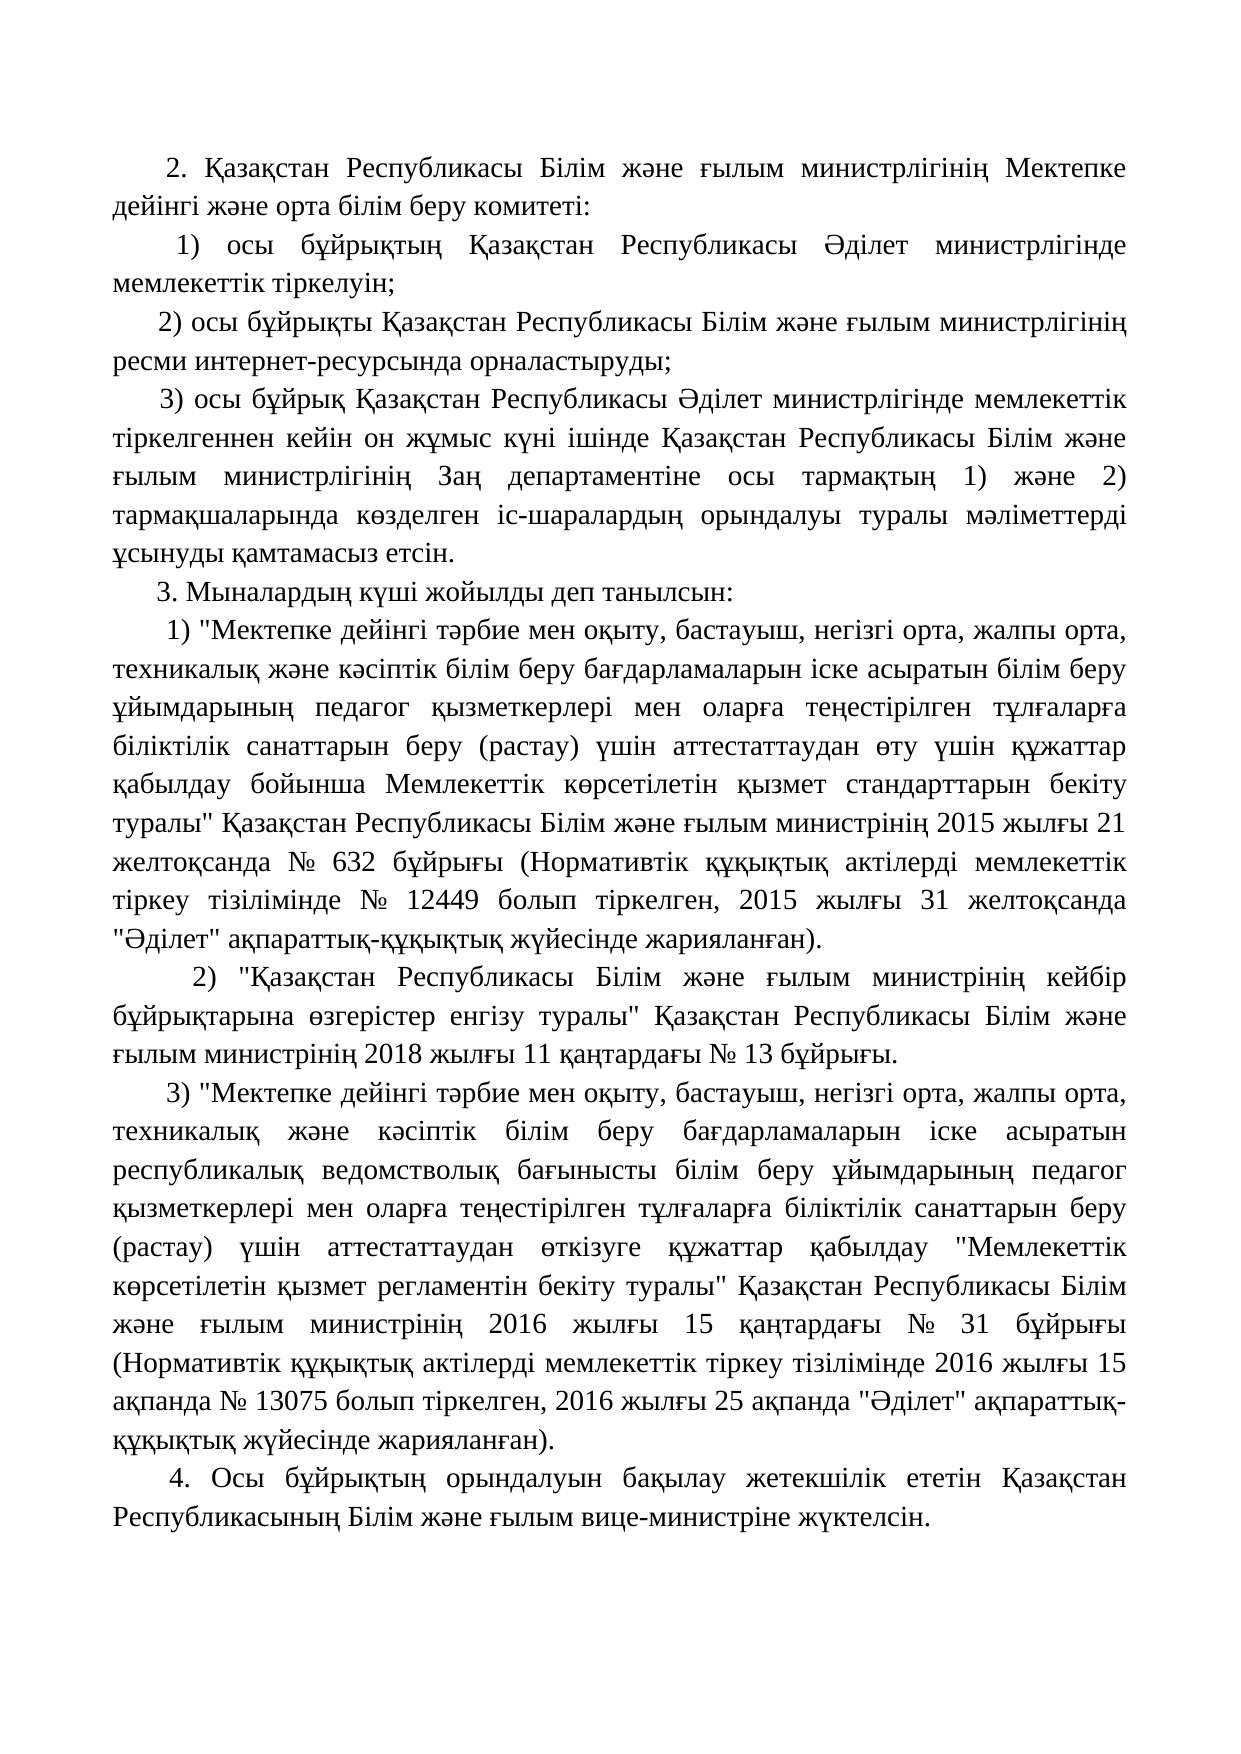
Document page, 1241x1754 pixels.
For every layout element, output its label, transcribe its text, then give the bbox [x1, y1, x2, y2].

text 3) "Мектепке дейінгі тәрбие мен оқыту, бастауыш, негізгі орта, жалпы орта, техникалық және кәсіптік білім беру бағдарламаларын іске асыратын республикалық ведомстволық бағынысты білім беру ұйымдарының педагог қызметкерлері мен оларға теңестірілген тұлғаларға біліктілік санаттарын беру (растау) үшін аттестаттаудан өткізуге құжаттар қабылдау "Мемлекеттік көрсетілетін қызмет регламентін бекіту туралы" Қазақстан Республикасы Білім және ғылым министрінің 2016 жылғы 15 қаңтардағы № 31 бұйрығы (Нормативтік құқықтық актілерді мемлекеттік тіркеу тізілімінде 2016 жылғы 15 ақпанда № 13075 болып тіркелген, 2016 жылғы 25 ақпанда "Әділет" ақпараттық-құқықтық жүйесінде жарияланған). [112, 1075, 1128, 1455]
text 3) осы бұйрық Қазақстан Республикасы Әділет министрлігінде мемлекеттік тіркелгеннен кейін он жұмыс күні ішінде Қазақстан Республикасы Білім және ғылым министрлігінің Заң департаментіне осы тармақтың 1) және 2) тармақшаларында көзделген іс-шаралардың орындалуы туралы мәліметтерді ұсынуды қамтамасыз етсін. [112, 381, 1128, 569]
text 4. Осы бұйрықтың орындалуын бақылау жетекшілік ететін Қазақстан Республикасының Білім және ғылым вице-министріне жүктелсін. [112, 1460, 1128, 1532]
text 1) осы бұйрықтың Қазақстан Республикасы Әділет министрлігінде мемлекеттік тіркелуін; [112, 227, 1128, 299]
text 2) осы бұйрықты Қазақстан Республикасы Білім және ғылым министрлігінің ресми интернет-ресурсында орналастыруды; [112, 304, 1128, 376]
text 2. Қазақстан Республикасы Білім және ғылым министрлігінің Мектепке дейінгі және орта білім беру комитеті: [112, 150, 1128, 222]
text 3. Мыналардың күші жойылды деп танылсын: [112, 574, 1128, 607]
text 1) "Мектепке дейінгі тәрбие мен оқыту, бастауыш, негізгі орта, жалпы орта, техникалық және кәсіптік білім беру бағдарламаларын іске асыратын білім беру ұйымдарының педагог қызметкерлері мен оларға теңестірілген тұлғаларға біліктілік санаттарын беру (растау) үшін аттестаттаудан өту үшін құжаттар қабылдау бойынша Мемлекеттік көрсетілетін қызмет стандарттарын бекіту туралы" Қазақстан Республикасы Білім және ғылым министрінің 2015 жылғы 21 желтоқсанда № 632 бұйрығы (Нормативтік құқықтық актілерді мемлекеттік тіркеу тізілімінде № 12449 болып тіркелген, 2015 жылғы 31 желтоқсанда "Әділет" ақпараттық-құқықтық жүйесінде жарияланған). [112, 612, 1128, 954]
text 2) "Қазақстан Республикасы Білім және ғылым министрінің кейбір бұйрықтарына өзгерістер енгізу туралы" Қазақстан Республикасы Білім және ғылым министрінің 2018 жылғы 11 қаңтардағы № 13 бұйрығы. [112, 959, 1128, 1070]
